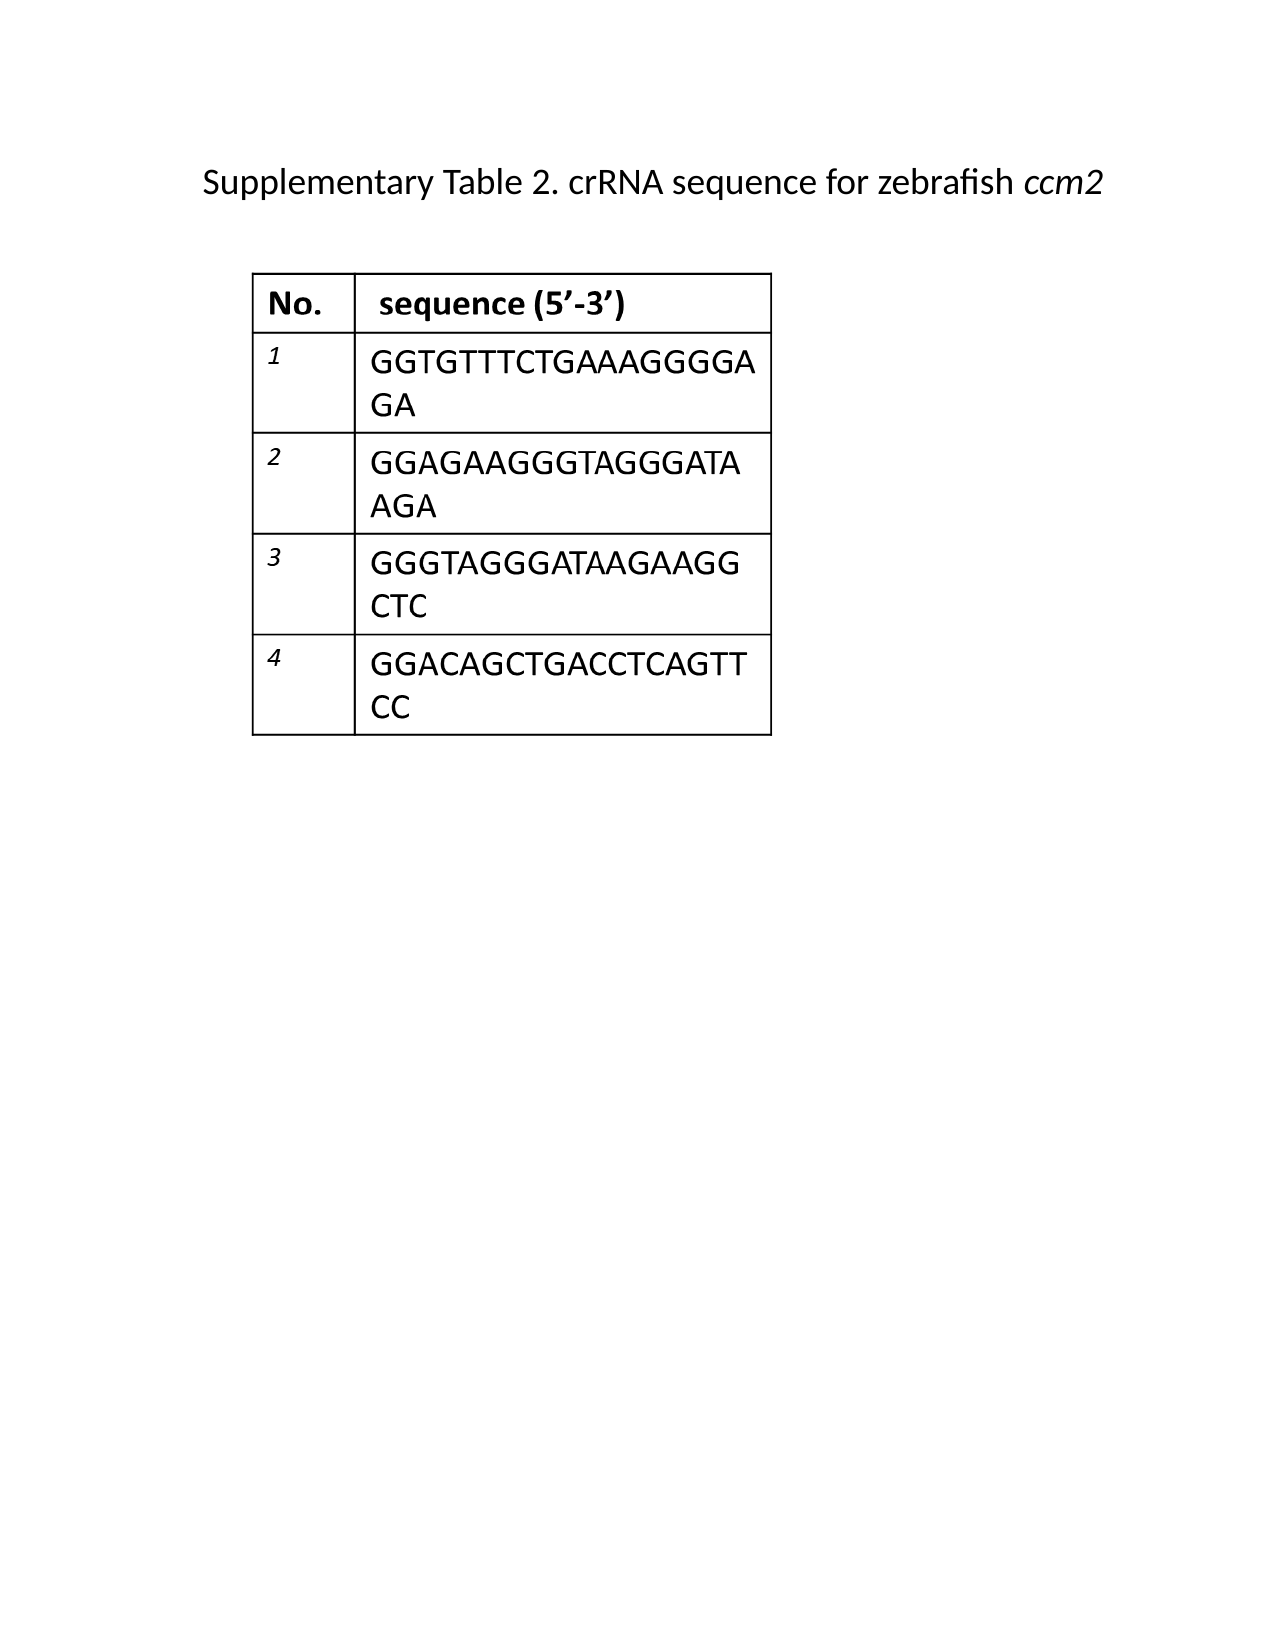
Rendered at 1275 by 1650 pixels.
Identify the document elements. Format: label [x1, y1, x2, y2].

picture [251, 268, 773, 750]
